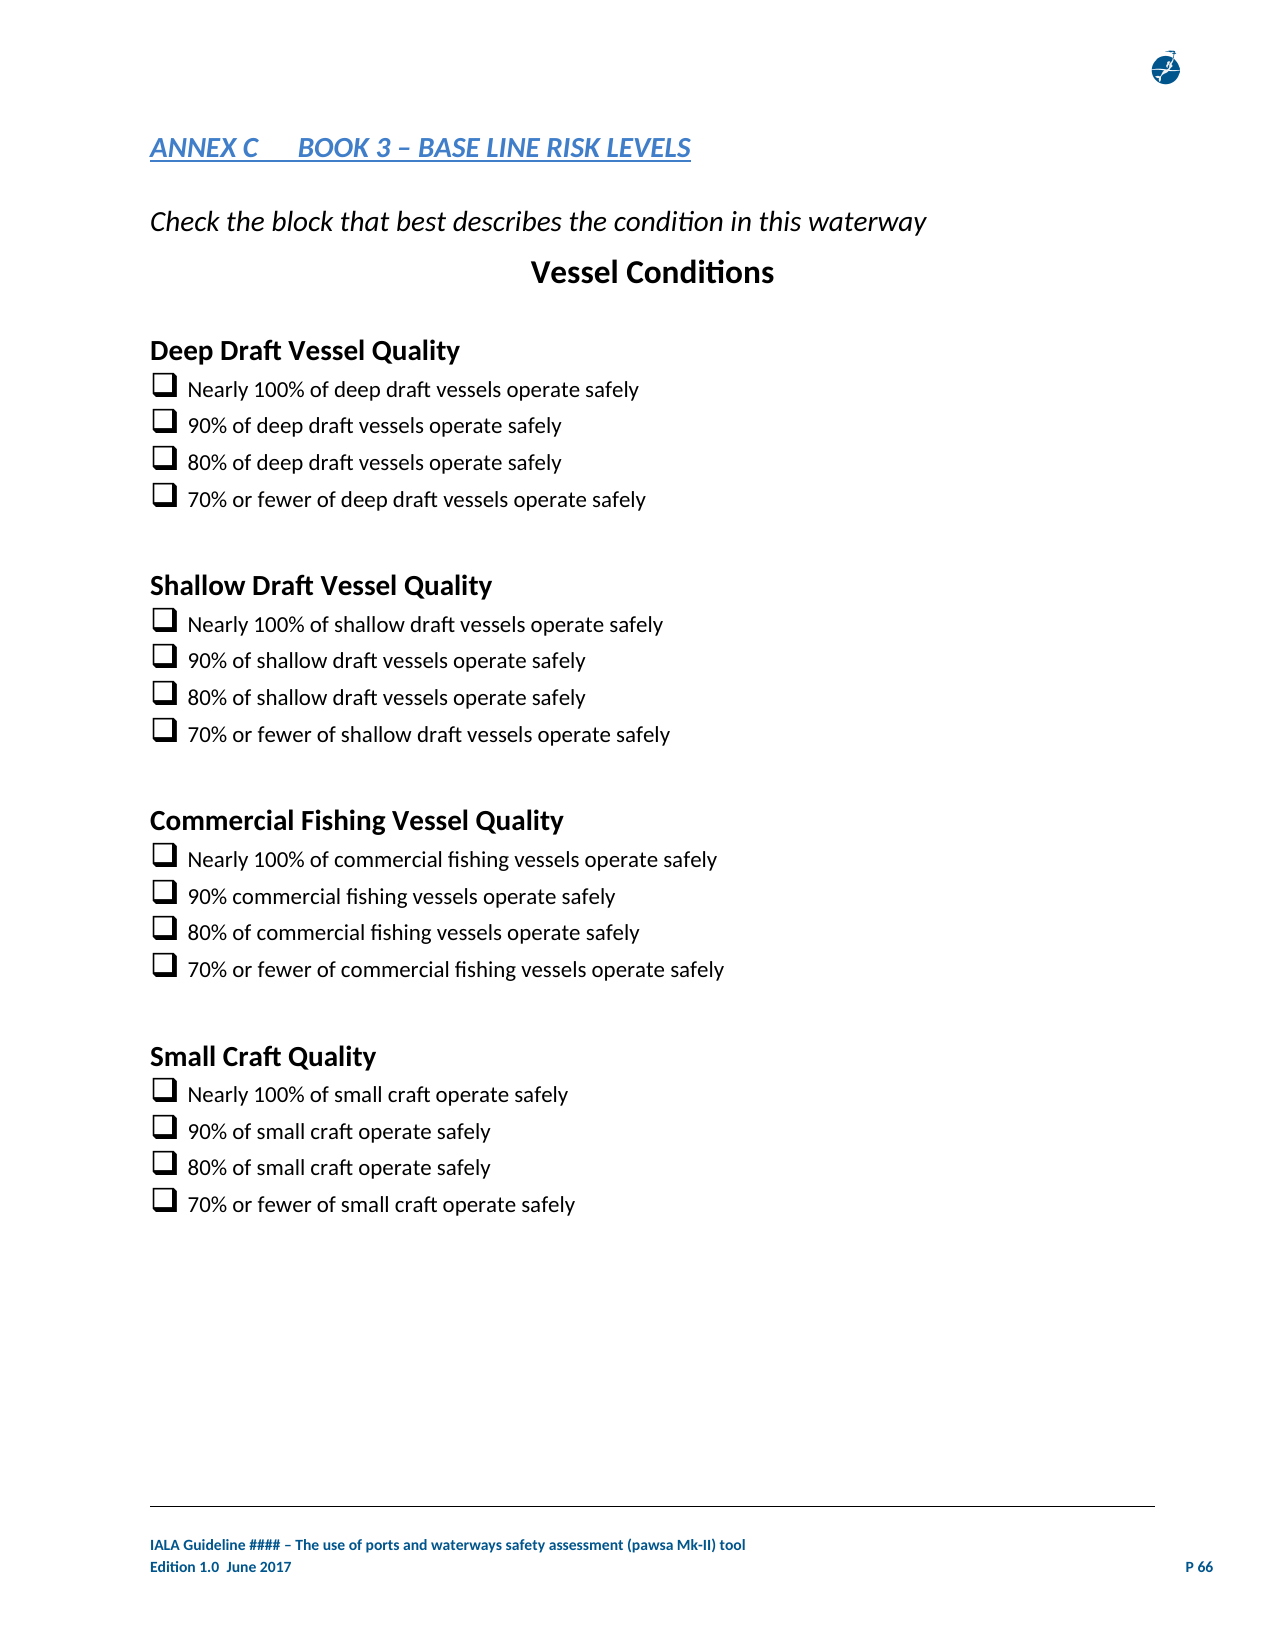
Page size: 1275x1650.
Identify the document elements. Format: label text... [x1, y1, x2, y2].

list 70% or fewer of shallow draft vessels operate safely [150, 719, 1155, 749]
text Vessel Conditions [150, 251, 1155, 292]
list Nearly 100% of deep draft vessels operate safely [150, 374, 1155, 404]
list Nearly 100% of commercial fishing vessels operate safely [150, 844, 1155, 875]
list 90% commercial fishing vessels operate safely [150, 881, 1155, 911]
list 70% or fewer of small craft operate safely [150, 1189, 1155, 1219]
text Commercial Fishing Vessel Quality [150, 802, 1155, 838]
list 80% of commercial fishing vessels operate safely [150, 917, 1155, 948]
list 90% of deep draft vessels operate safely [150, 411, 1155, 441]
text Check the block that best describes the condition in this waterway [150, 203, 1155, 238]
list 80% of shallow draft vessels operate safely [150, 682, 1155, 713]
list 70% or fewer of deep draft vessels operate safely [150, 484, 1155, 514]
list 80% of small craft operate safely [150, 1153, 1155, 1183]
list Nearly 100% of shallow draft vessels operate safely [150, 609, 1155, 639]
text Small Craft Quality [150, 1038, 1155, 1073]
picture [1120, 0, 1239, 119]
list 80% of deep draft vessels operate safely [150, 447, 1155, 478]
list 70% or fewer of commercial fishing vessels operate safely [150, 954, 1155, 984]
list 90% of small craft operate safely [150, 1116, 1155, 1146]
list Nearly 100% of small craft operate safely [150, 1079, 1155, 1110]
text Shallow Draft Vessel Quality [150, 567, 1155, 603]
text Book 3 – Base Line Risk Levels [150, 129, 1155, 165]
list 90% of shallow draft vessels operate safely [150, 646, 1155, 676]
text Deep Draft Vessel Quality [150, 332, 1155, 368]
